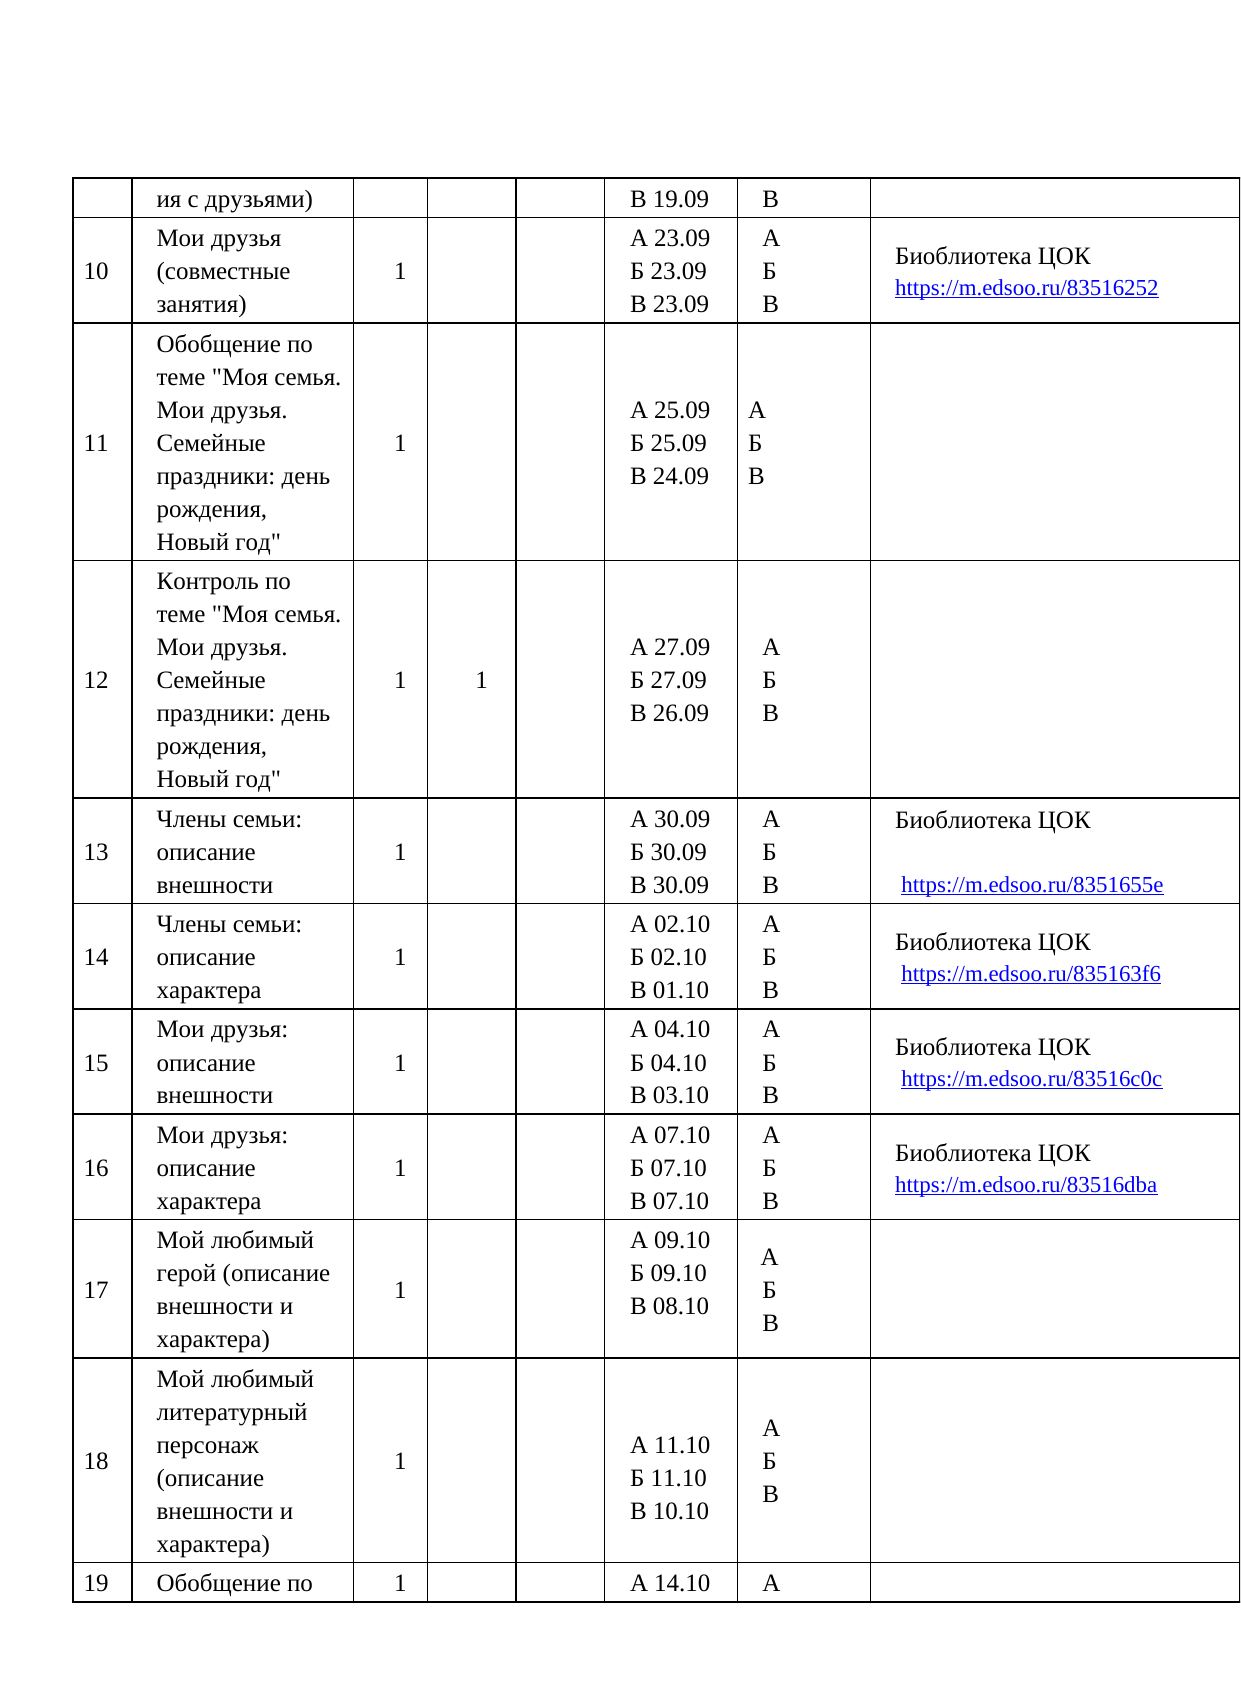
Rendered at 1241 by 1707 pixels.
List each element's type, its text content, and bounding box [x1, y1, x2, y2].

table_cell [871, 179, 1239, 217]
table_cell [517, 799, 604, 902]
table_cell А 09.10 Б 09.10 В 08.10 [605, 1220, 737, 1357]
table_cell [517, 218, 604, 322]
table_cell 1 [354, 179, 427, 217]
table_cell [871, 561, 1239, 797]
table_cell [517, 1010, 604, 1113]
table_cell 1 [354, 218, 427, 322]
table_cell А Б В [738, 904, 870, 1008]
table_cell [517, 324, 604, 559]
table_cell [428, 324, 515, 559]
table_cell А 30.09 Б 30.09 В 30.09 [605, 799, 737, 902]
table_cell [428, 904, 515, 1008]
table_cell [605, 179, 737, 217]
table_cell 18 [74, 1359, 131, 1562]
table_cell [428, 1220, 515, 1357]
table_cell [517, 1563, 604, 1601]
table_cell 9 [74, 179, 131, 217]
table_cell А Б В [738, 324, 870, 559]
table_cell [517, 1220, 604, 1357]
table_cell 13 [74, 799, 131, 902]
table_cell [871, 1359, 1239, 1562]
table_cell 14 [74, 904, 131, 1008]
table_cell А Б В [738, 218, 870, 322]
table_cell А 25.09 Б 25.09 В 24.09 [605, 324, 737, 559]
table_cell А Б В [738, 1010, 870, 1113]
table_cell [517, 1115, 604, 1219]
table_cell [133, 1563, 353, 1601]
table_cell [428, 799, 515, 902]
table_cell 1 [428, 561, 515, 797]
table_cell Биоблиотека ЦОК https://m.edsoo.ru/83516c0c [871, 1010, 1239, 1113]
table_cell А 23.09 Б 23.09 В 23.09 [605, 218, 737, 322]
table_cell Члены семьи: описание характера [133, 904, 353, 1008]
table_cell 17 [74, 1220, 131, 1357]
table_cell [428, 1010, 515, 1113]
table_cell 10 [74, 218, 131, 322]
table_cell Мои друзья: описание внешности [133, 1010, 353, 1113]
table_cell [428, 218, 515, 322]
table_cell Мои друзья: описание характера [133, 1115, 353, 1219]
table_cell 1 [354, 904, 427, 1008]
table_cell Биоблиотека ЦОК https://m.edsoo.ru/835163f6 [871, 904, 1239, 1008]
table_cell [605, 1563, 737, 1601]
table_cell [517, 179, 604, 217]
table_cell [428, 1115, 515, 1219]
table_cell [871, 1563, 1239, 1601]
table_cell 16 [74, 1115, 131, 1219]
table_cell А 07.10 Б 07.10 В 07.10 [605, 1115, 737, 1219]
table_cell 1 [354, 1359, 427, 1562]
table_cell [871, 1220, 1239, 1357]
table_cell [133, 179, 353, 217]
table_cell 1 [354, 324, 427, 559]
table_cell [428, 1563, 515, 1601]
table_cell Биоблиотека ЦОК https://m.edsoo.ru/83516252 [871, 218, 1239, 322]
table_cell [428, 179, 515, 217]
table_cell А 27.09 Б 27.09 В 26.09 [605, 561, 737, 797]
table_cell А Б В [738, 179, 870, 217]
table_cell [517, 1359, 604, 1562]
table_cell 1 [354, 1010, 427, 1113]
table_cell Мой любимый герой (описание внешности и характера) [133, 1220, 353, 1357]
table_cell 1 [354, 799, 427, 902]
table_cell А Б В [738, 1359, 870, 1562]
table_cell А 04.10 Б 04.10 В 03.10 [605, 1010, 737, 1113]
table_cell 19 [74, 1563, 131, 1601]
table_cell [517, 904, 604, 1008]
table_cell 11 [74, 324, 131, 559]
table_cell 1 [354, 1115, 427, 1219]
table_cell А 02.10 Б 02.10 В 01.10 [605, 904, 737, 1008]
table_cell Биоблиотека ЦОК https://m.edsoo.ru/83516dba [871, 1115, 1239, 1219]
table_cell 12 [74, 561, 131, 797]
table_cell А Б В [738, 1220, 870, 1357]
table_cell А Б В [738, 1115, 870, 1219]
table_cell А Б В [738, 561, 870, 797]
table_cell А 11.10 Б 11.10 В 10.10 [605, 1359, 737, 1562]
table_cell А Б В [738, 1563, 870, 1601]
table_cell [871, 324, 1239, 559]
table_cell Члены семьи: описание внешности [133, 799, 353, 902]
table_cell Обобщение по теме "Моя семья. Мои друзья. Семейные праздники: день рождения, Новый год" [133, 324, 353, 559]
table_cell 1 [354, 561, 427, 797]
table_cell [428, 1359, 515, 1562]
table_cell 15 [74, 1010, 131, 1113]
table_cell [517, 561, 604, 797]
table_cell Мои друзья (совместные занятия) [133, 218, 353, 322]
table_cell 1 [354, 1563, 427, 1601]
table_cell 1 [354, 1220, 427, 1357]
table_cell Контроль по теме "Моя семья. Мои друзья. Семейные праздники: день рождения, Новый год" [133, 561, 353, 797]
table_cell А Б В [738, 799, 870, 902]
table_cell Мой любимый литературный персонаж (описание внешности и характера) [133, 1359, 353, 1562]
table_cell Биоблиотека ЦОК https://m.edsoo.ru/8351655e [871, 799, 1239, 902]
